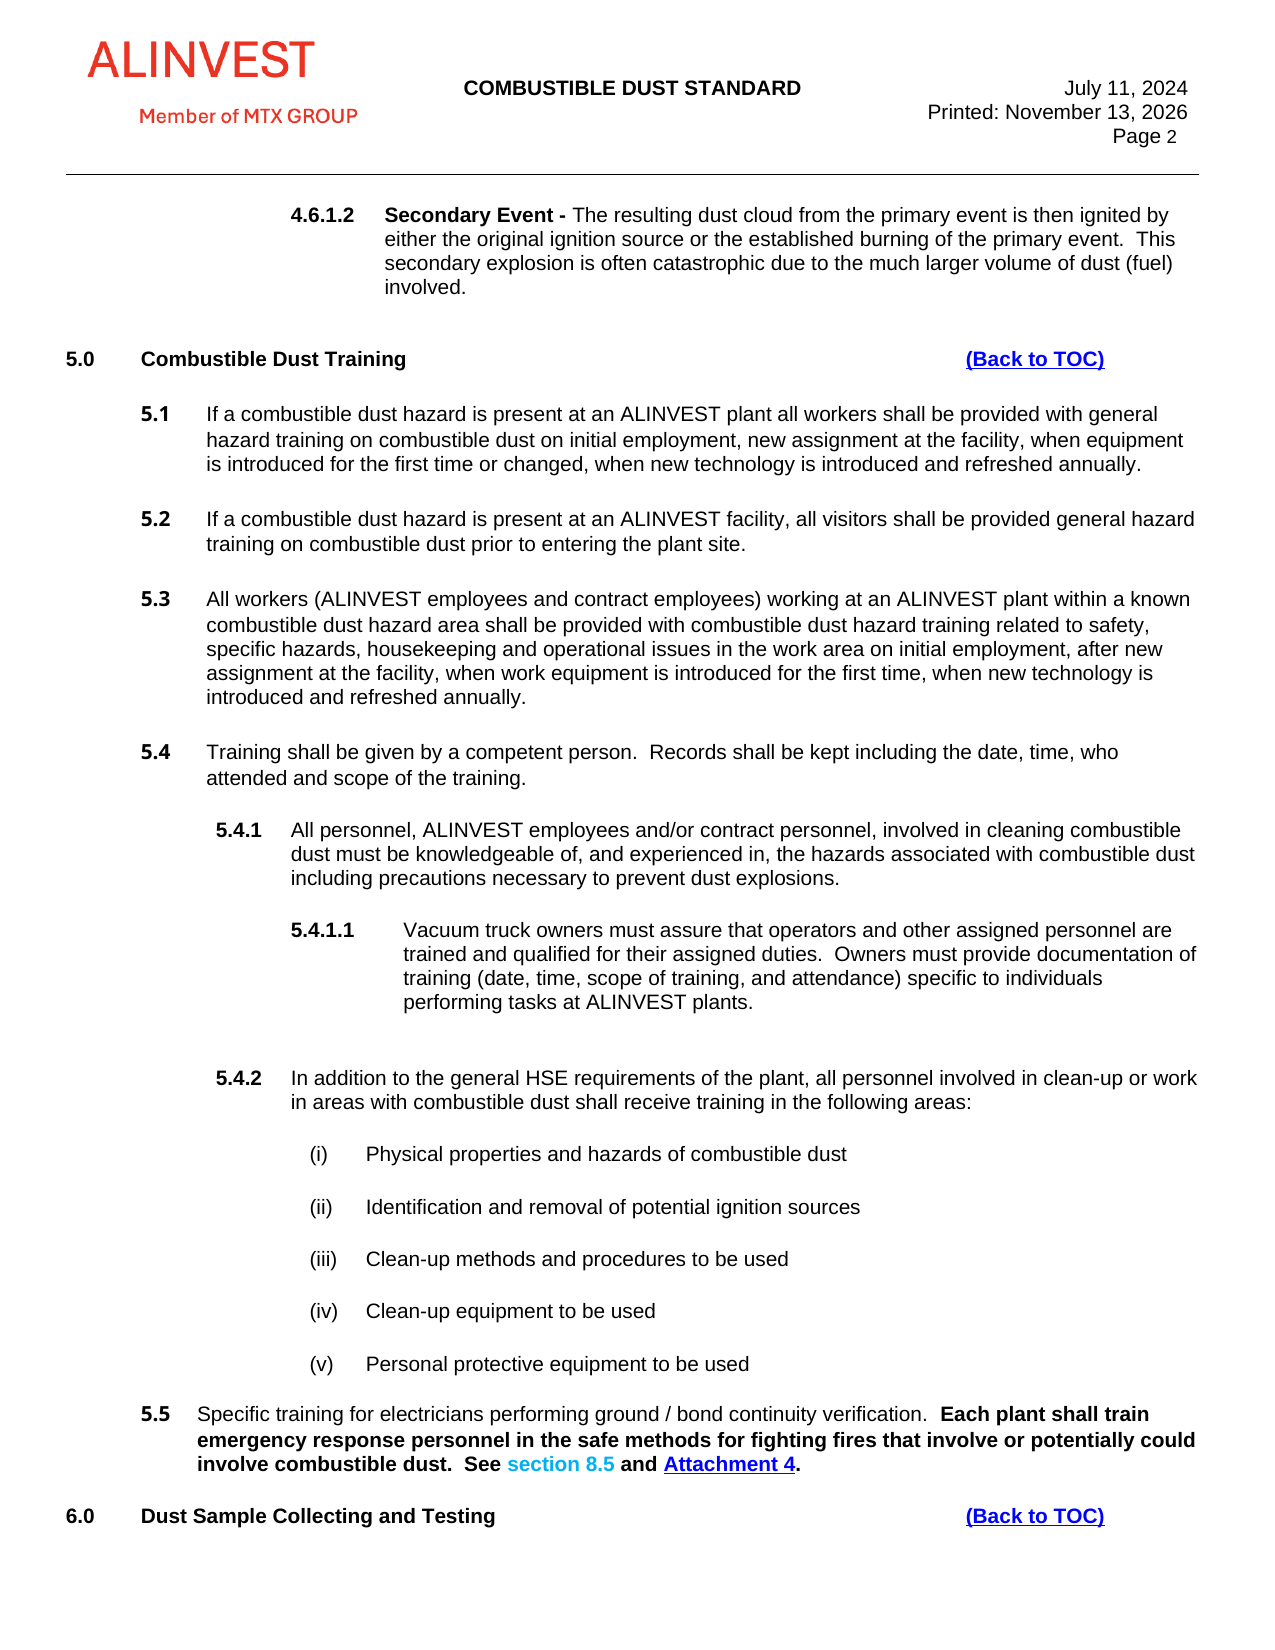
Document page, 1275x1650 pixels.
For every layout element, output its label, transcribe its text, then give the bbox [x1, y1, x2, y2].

picture [76, 28, 367, 134]
list Clean-up methods and procedures to be used [309, 1247, 1200, 1299]
list Training shall be given by a competent person. Records shall be kept including the date, time, who attended and scope of the training. [141, 737, 1200, 818]
list Clean-up equipment to be used [309, 1299, 1200, 1351]
list Personal protective equipment to be used [309, 1351, 1200, 1375]
list Combustible Dust Training (Back to TOC) [66, 347, 1200, 399]
list Physical properties and hazards of combustible dust [309, 1142, 1200, 1194]
list All workers (ALINVEST employees and contract employees) working at an ALINVEST plant within a known combustible dust hazard area shall be provided with combustible dust hazard training related to safety, specific hazards, housekeeping and operational issues in the work area on initial employment, after new assignment at the facility, when work equipment is introduced for the first time, when new technology is introduced and refreshed annually. [141, 584, 1200, 737]
list All personnel, ALINVEST employees and/or contract personnel, involved in cleaning combustible dust must be knowledgeable of, and experienced in, the hazards associated with combustible dust including precautions necessary to prevent dust explosions. [216, 818, 1200, 918]
list Secondary Event - The resulting dust cloud from the primary event is then ignited by either the original ignition source or the established burning of the primary event. This secondary explosion is often catastrophic due to the much larger volume of dust (fuel) involved. [291, 203, 1200, 299]
list If a combustible dust hazard is present at an ALINVEST facility, all visitors shall be provided general hazard training on combustible dust prior to entering the plant site. [141, 504, 1200, 584]
list Dust Sample Collecting and Testing (Back to TOC) [66, 1504, 1200, 1556]
list In addition to the general HSE requirements of the plant, all personnel involved in clean-up or work in areas with combustible dust shall receive training in the following areas: [216, 1066, 1200, 1142]
list Vacuum truck owners must assure that operators and other assigned personnel are trained and qualified for their assigned duties. Owners must provide documentation of training (date, time, scope of training, and attendance) specific to individuals performing tasks at ALINVEST plants. [291, 918, 1200, 1066]
list If a combustible dust hazard is present at an ALINVEST plant all workers shall be provided with general hazard training on combustible dust on initial employment, new assignment at the facility, when equipment is introduced for the first time or changed, when new technology is introduced and refreshed annually. [141, 399, 1200, 504]
list Identification and removal of potential ignition sources [309, 1194, 1200, 1247]
list Specific training for electricians performing ground / bond continuity verification. Each plant shall train emergency response personnel in the safe methods for fighting fires that involve or potentially could involve combustible dust. See section 8.5 and Attachment 4. [141, 1399, 1200, 1504]
